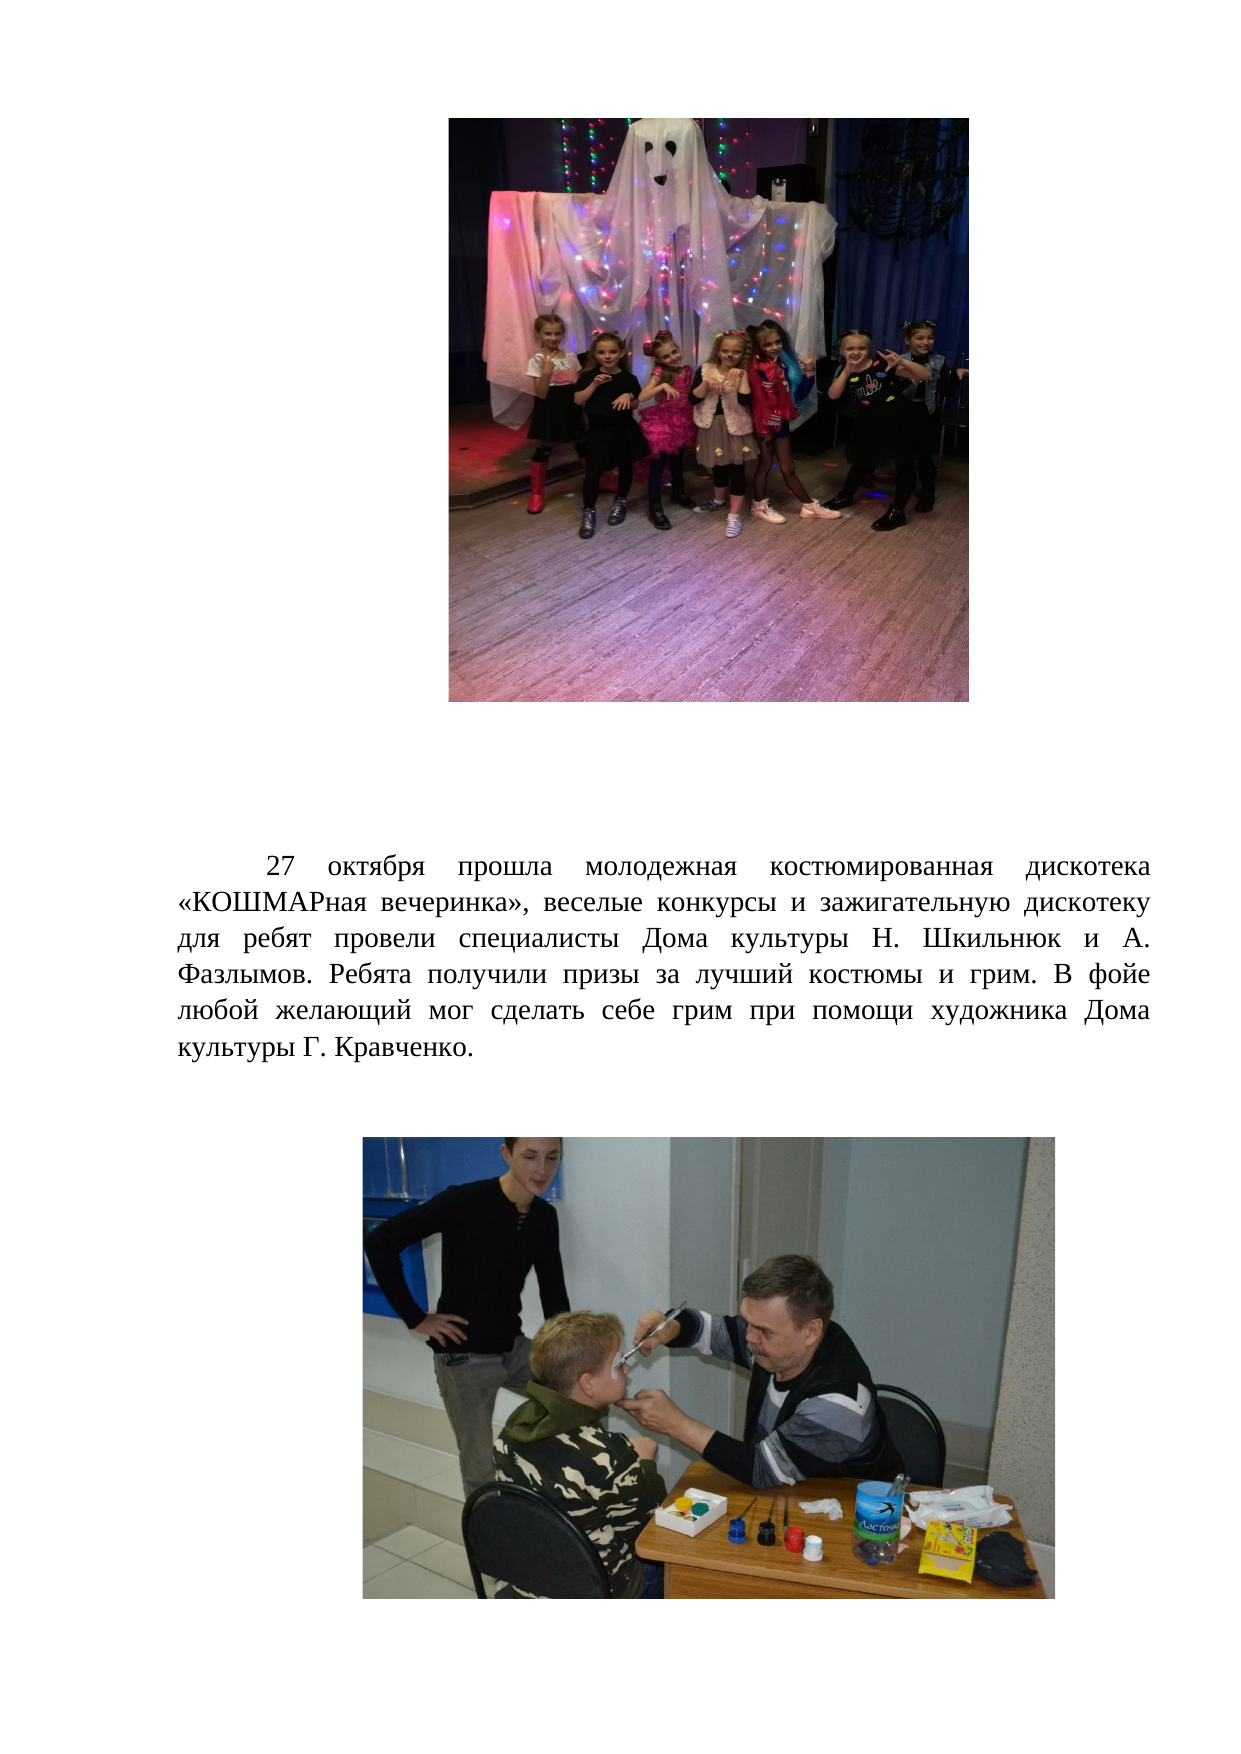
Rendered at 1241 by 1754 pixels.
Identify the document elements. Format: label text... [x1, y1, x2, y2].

text 27 октября прошла молодежная костюмированная дискотека «КОШМАРная вечеринка», веселые конкурсы и зажигательную дискотеку для ребят провели специалисты Дома культуры Н. Шкильнюк и А. Фазлымов. Ребята получили призы за лучший костюмы и грим. В фойе любой желающий мог сделать себе грим при помощи художника Дома культуры Г. Кравченко. [177, 848, 1152, 1062]
picture [448, 118, 969, 702]
picture [362, 1137, 1055, 1599]
